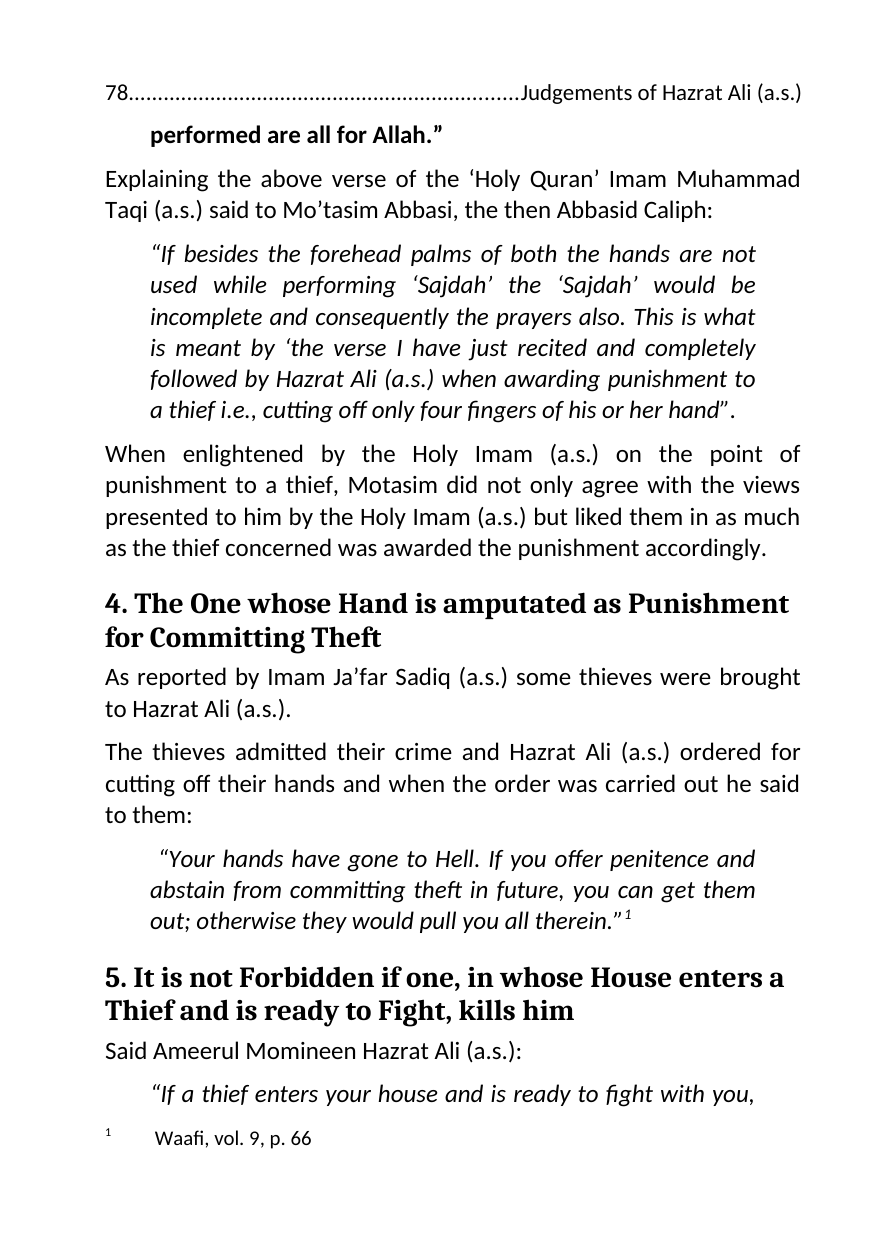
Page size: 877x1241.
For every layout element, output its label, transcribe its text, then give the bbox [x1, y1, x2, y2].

text “If besides the forehead palms of both the hands are not used while performing ‘Sajdah’ the ‘Sajdah’ would be incomplete and consequently the prayers also. This is what is meant by ‘the verse I have just recited and completely followed by Hazrat Ali (a.s.) when awarding punishment to a thief i.e., cutting off only four fingers of his or her hand”. [150, 237, 757, 425]
text “Your hands have gone to Hell. If you offer penitence and abstain from committing theft in future, you can get them out; otherwise they would pull you all therein.” [150, 842, 757, 936]
text Explaining the above verse of the ‘Holy Quran’ Imam Muhammad Taqi (a.s.) said to Mo’tasim Abbasi, the then Abbasid Caliph: [105, 162, 802, 225]
text When enlightened by the Holy Imam (a.s.) on the point of punishment to a thief, Motasim did not only agree with the views presented to him by the Holy Imam (a.s.) but liked them in as much as the thief concerned was awarded the punishment accordingly. [105, 437, 802, 562]
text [150, 1078, 757, 1109]
subtitle 5. It is not Forbidden if one, in whose House enters a Thief and is ready to Fight, kills him [105, 961, 802, 1028]
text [150, 119, 757, 150]
text Said Ameerul Momineen Hazrat Ali (a.s.): [105, 1034, 802, 1065]
subtitle 4. The One whose Hand is amputated as Punishment for Committing Theft [105, 587, 802, 654]
text As reported by Imam Ja’far Sadiq (a.s.) some thieves were brought to Hazrat Ali (a.s.). [105, 661, 802, 723]
text The thieves admitted their crime and Hazrat Ali (a.s.) ordered for cutting off their hands and when the order was carried out he said to them: [105, 736, 802, 829]
